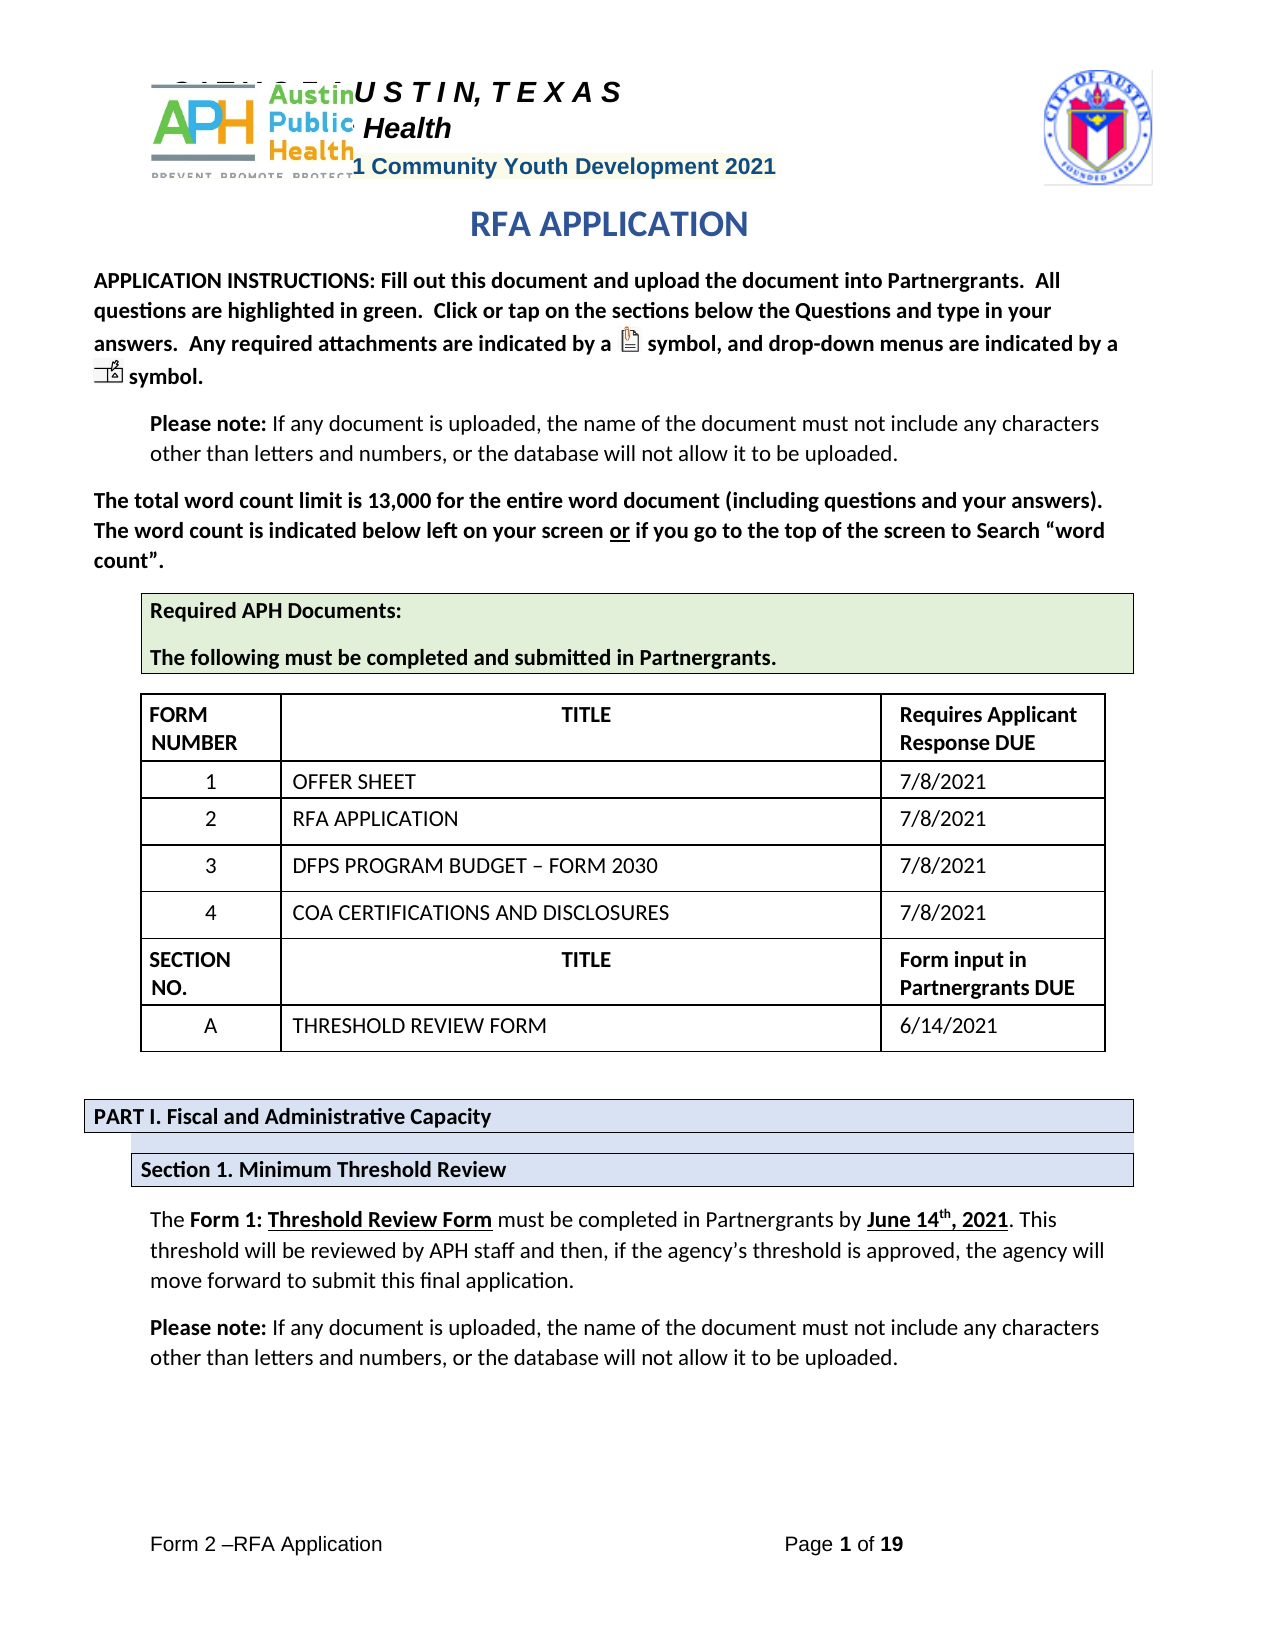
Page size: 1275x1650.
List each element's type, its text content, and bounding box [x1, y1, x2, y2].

table_header TITLE [282, 695, 880, 760]
table_cell 7/8/2021 [882, 762, 1104, 797]
picture [1043, 70, 1154, 187]
table_cell 3 [142, 846, 280, 891]
table_cell THRESHOLD REVIEW FORM [282, 1006, 880, 1051]
text Please note: If any document is uploaded, the name of the document must not include any characters other than letters and numbers, or the database will not allow it to be uploaded. [150, 409, 1125, 467]
text The Form 1: Threshold Review Form must be completed in Partnergrants by June 14th, 2021. This threshold will be reviewed by APH staff and then, if the agency’s threshold is approved, the agency will move forward to submit this final application. [150, 1206, 1125, 1294]
table_cell SECTION NO. [142, 939, 280, 1004]
table_cell A [142, 1006, 280, 1051]
text RFA APPLICATION [94, 199, 1125, 245]
table_cell 4 [142, 892, 280, 937]
table_cell 7/8/2021 [882, 846, 1104, 891]
text The following must be completed and submitted in Partnergrants. [142, 640, 1133, 673]
table_header Requires Applicant Response DUE [882, 695, 1104, 760]
text Required APH Documents: [142, 594, 1133, 624]
table_cell TITLE [282, 939, 880, 1004]
text PART I. Fiscal and Administrative Capacity [85, 1100, 1133, 1132]
table_cell 1 [142, 762, 280, 797]
text Section 1. Minimum Threshold Review [132, 1154, 1133, 1186]
picture [150, 83, 353, 178]
table_cell COA CERTIFICATIONS AND DISCLOSURES [282, 892, 880, 937]
table_cell 6/14/2021 [882, 1006, 1104, 1051]
picture [617, 326, 643, 352]
text Please note: If any document is uploaded, the name of the document must not include any characters other than letters and numbers, or the database will not allow it to be uploaded. [150, 1313, 1125, 1371]
table_cell DFPS PROGRAM BUDGET – FORM 2030 [282, 846, 880, 891]
table_cell 7/8/2021 [882, 799, 1104, 844]
table_cell RFA APPLICATION [282, 799, 880, 844]
table_cell 2 [142, 799, 280, 844]
table_cell Form input in Partnergrants DUE [882, 939, 1104, 1004]
table_cell OFFER SHEET [282, 762, 880, 797]
picture [93, 358, 124, 384]
table_header FORM NUMBER [142, 695, 280, 760]
table_cell 7/8/2021 [882, 892, 1104, 937]
text The total word count limit is 13,000 for the entire word document (including questions and your answers). The word count is indicated below left on your screen or if you go to the top of the screen to Search “word count”. [94, 486, 1125, 574]
text APPLICATION INSTRUCTIONS: Fill out this document and upload the document into Partnergrants. All questions are highlighted in green. Click or tap on the sections below the Questions and type in your answers. Any required attachments are indicated by a symbol, and drop-down menus are indicated by a symbol. [94, 266, 1125, 390]
